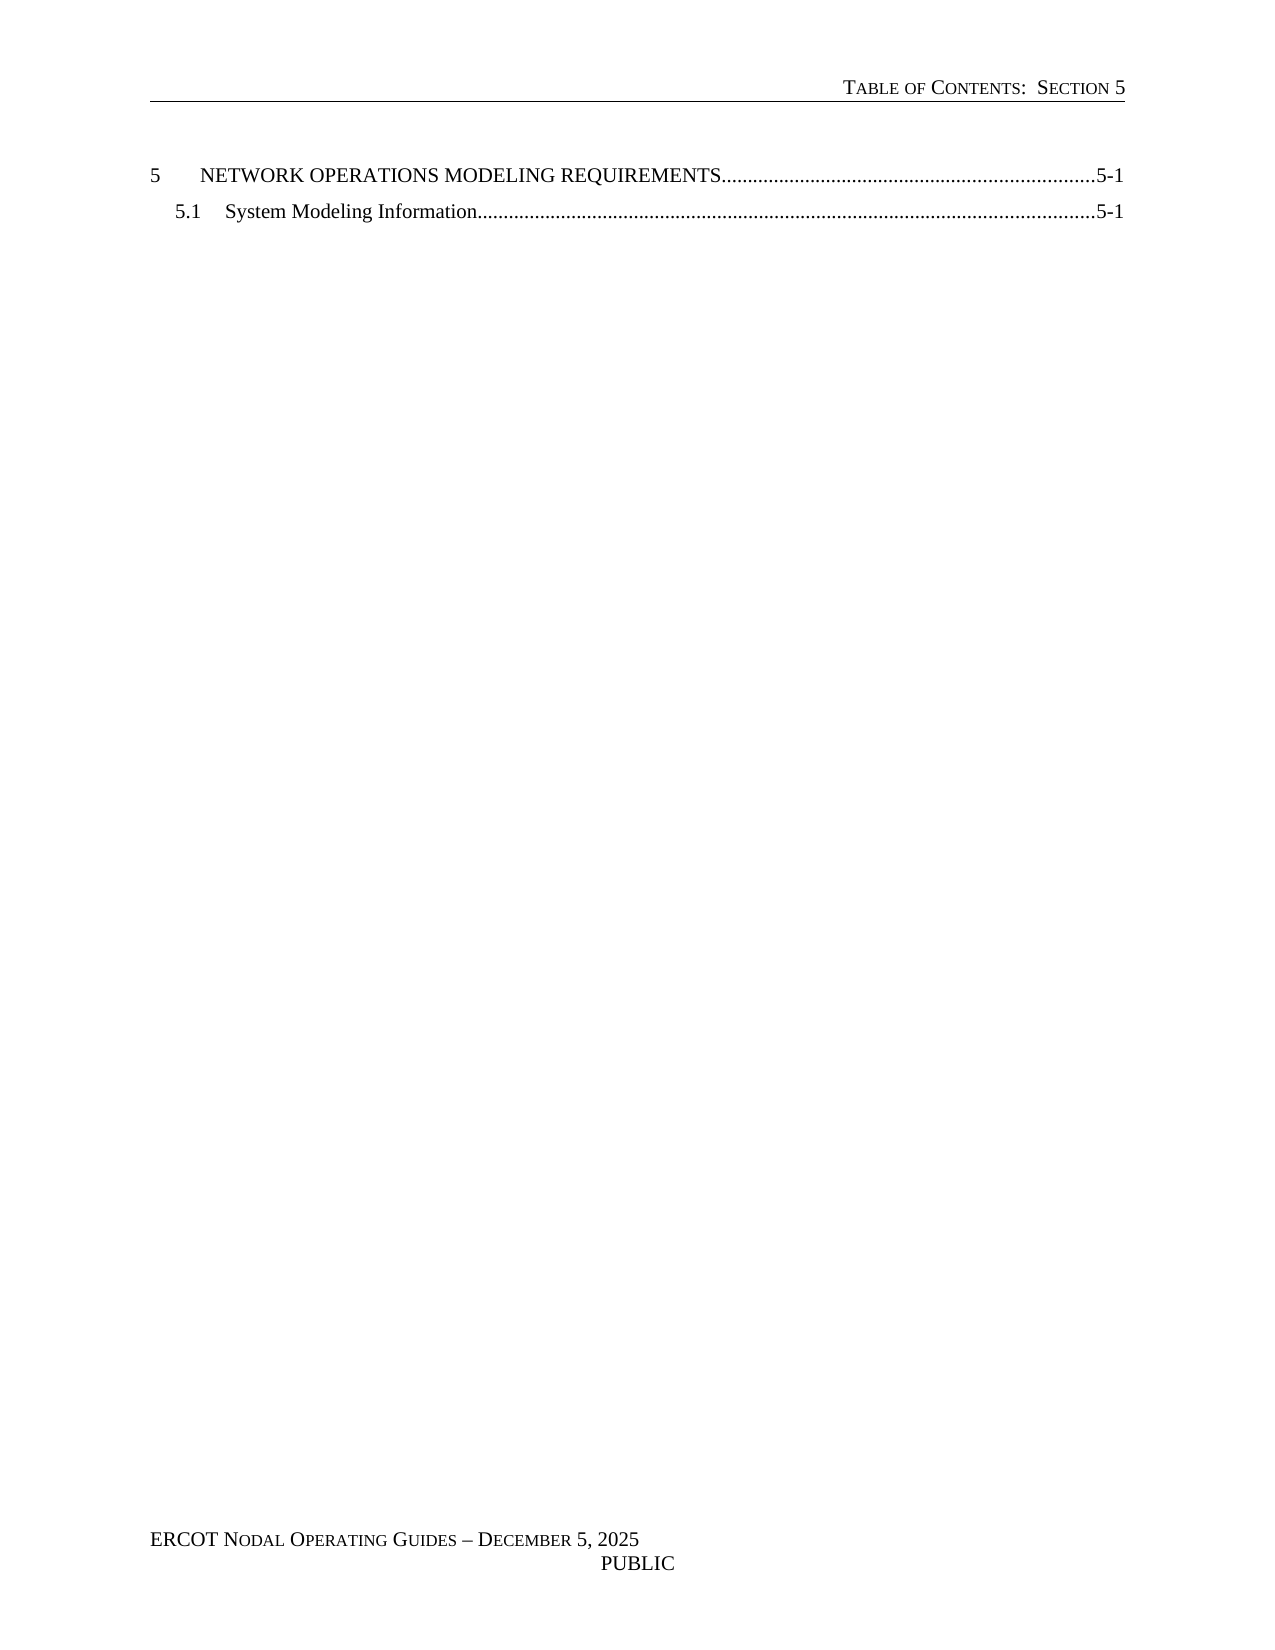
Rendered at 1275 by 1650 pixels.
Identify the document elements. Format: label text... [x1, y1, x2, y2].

text 5.1 System Modeling Information 5-1 [175, 199, 1125, 223]
text 5 NETWORK OPERATIONS MODELING REQUIREMENTS 5-1 [150, 162, 1125, 187]
